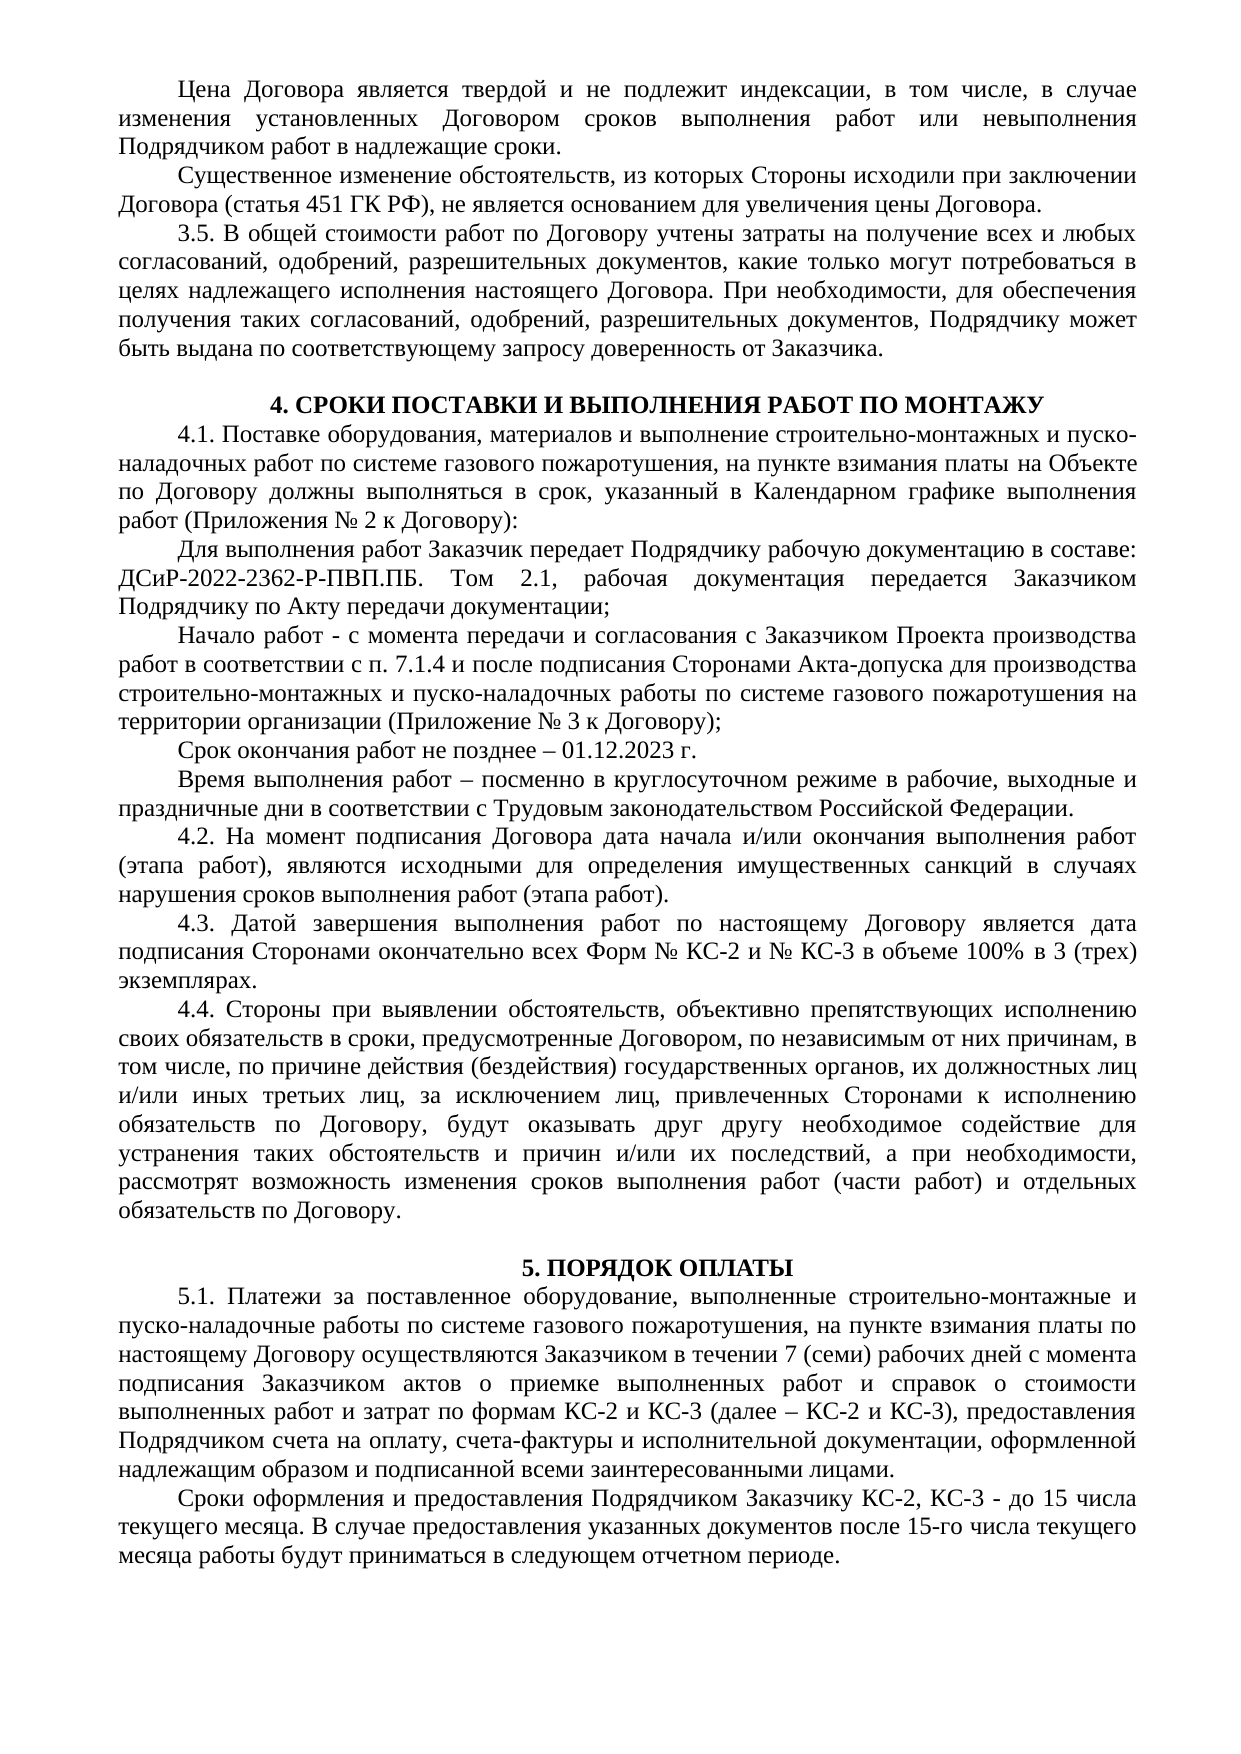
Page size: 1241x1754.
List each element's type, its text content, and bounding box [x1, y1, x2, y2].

text Цена Договора является твердой и не подлежит индексации, в том числе, в случае изменения установленных Договором сроков выполнения работ или невыполнения Подрядчиком работ в надлежащие сроки. [118, 74, 1138, 160]
text Время выполнения работ – посменно в круглосуточном режиме в рабочие, выходные и праздничные дни в соответствии с Трудовым законодательством Российской Федерации. [118, 764, 1138, 821]
text 4.4. Стороны при выявлении обстоятельств, объективно препятствующих исполнению своих обязательств в сроки, предусмотренные Договором, по независимым от них причинам, в том числе, по причине действия (бездействия) государственных органов, их должностных лиц и/или иных третьих лиц, за исключением лиц, привлеченных Сторонами к исполнению обязательств по Договору, будут оказывать друг другу необходимое содействие для устранения таких обстоятельств и причин и/или их последствий, а при необходимости, рассмотрят возможность изменения сроков выполнения работ (части работ) и отдельных обязательств по Договору. [118, 994, 1138, 1224]
text 4.2. На момент подписания Договора дата начала и/или окончания выполнения работ (этапа работ), являются исходными для определения имущественных санкций в случаях нарушения сроков выполнения работ (этапа работ). [118, 821, 1138, 908]
text Для выполнения работ Заказчик передает Подрядчику рабочую документацию в составе: ДСиР-2022-2362-Р-ПВП.ПБ. Том 2.1, рабочая документация передается Заказчиком Подрядчику по Акту передачи документации; [118, 534, 1138, 620]
text Срок окончания работ не позднее – 01.12.2023 г. [118, 735, 1138, 764]
text Сроки оформления и предоставления Подрядчиком Заказчику КС-2, КС-3 - до 15 числа текущего месяца. В случае предоставления указанных документов после 15-го числа текущего месяца работы будут приниматься в следующем отчетном периоде. [118, 1483, 1138, 1569]
text 3.5. В общей стоимости работ по Договору учтены затраты на получение всех и любых согласований, одобрений, разрешительных документов, какие только могут потребоваться в целях надлежащего исполнения настоящего Договора. При необходимости, для обеспечения получения таких согласований, одобрений, разрешительных документов, Подрядчику может быть выдана по соответствующему запросу доверенность от Заказчика. [118, 218, 1138, 361]
text 4. СРОКИ ПОСТАВКИ И ВЫПОЛНЕНИЯ РАБОТ ПО МОНТАЖУ [118, 390, 1138, 419]
text 4.3. Датой завершения выполнения работ по настоящему Договору является дата подписания Сторонами окончательно всех Форм № КС-2 и № КС-3 в объеме 100% в 3 (трех) экземплярах. [118, 908, 1138, 994]
text Начало работ - с момента передачи и согласования с Заказчиком Проекта производства работ в соответствии с п. 7.1.4 и после подписания Сторонами Акта-допуска для производства строительно-монтажных и пуско-наладочных работы по системе газового пожаротушения на территории организации (Приложение № 3 к Договору); [118, 620, 1138, 735]
text 4.1. Поставке оборудования, материалов и выполнение строительно-монтажных и пуско-наладочных работ по системе газового пожаротушения, на пункте взимания платы на Объекте по Договору должны выполняться в срок, указанный в Календарном графике выполнения работ (Приложения № 2 к Договору): [118, 419, 1138, 534]
text 5.1. Платежи за поставленное оборудование, выполненные строительно-монтажные и пуско-наладочные работы по системе газового пожаротушения, на пункте взимания платы по настоящему Договору осуществляются Заказчиком в течении 7 (семи) рабочих дней с момента подписания Заказчиком актов о приемке выполненных работ и справок о стоимости выполненных работ и затрат по формам КС-2 и КС-3 (далее – КС-2 и КС-3), предоставления Подрядчиком счета на оплату, счета-фактуры и исполнительной документации, оформленной надлежащим образом и подписанной всеми заинтересованными лицами. [118, 1281, 1138, 1483]
text 5. ПОРЯДОК ОПЛАТЫ [118, 1253, 1138, 1281]
text Существенное изменение обстоятельств, из которых Стороны исходили при заключении Договора (статья 451 ГК РФ), не является основанием для увеличения цены Договора. [118, 160, 1138, 218]
